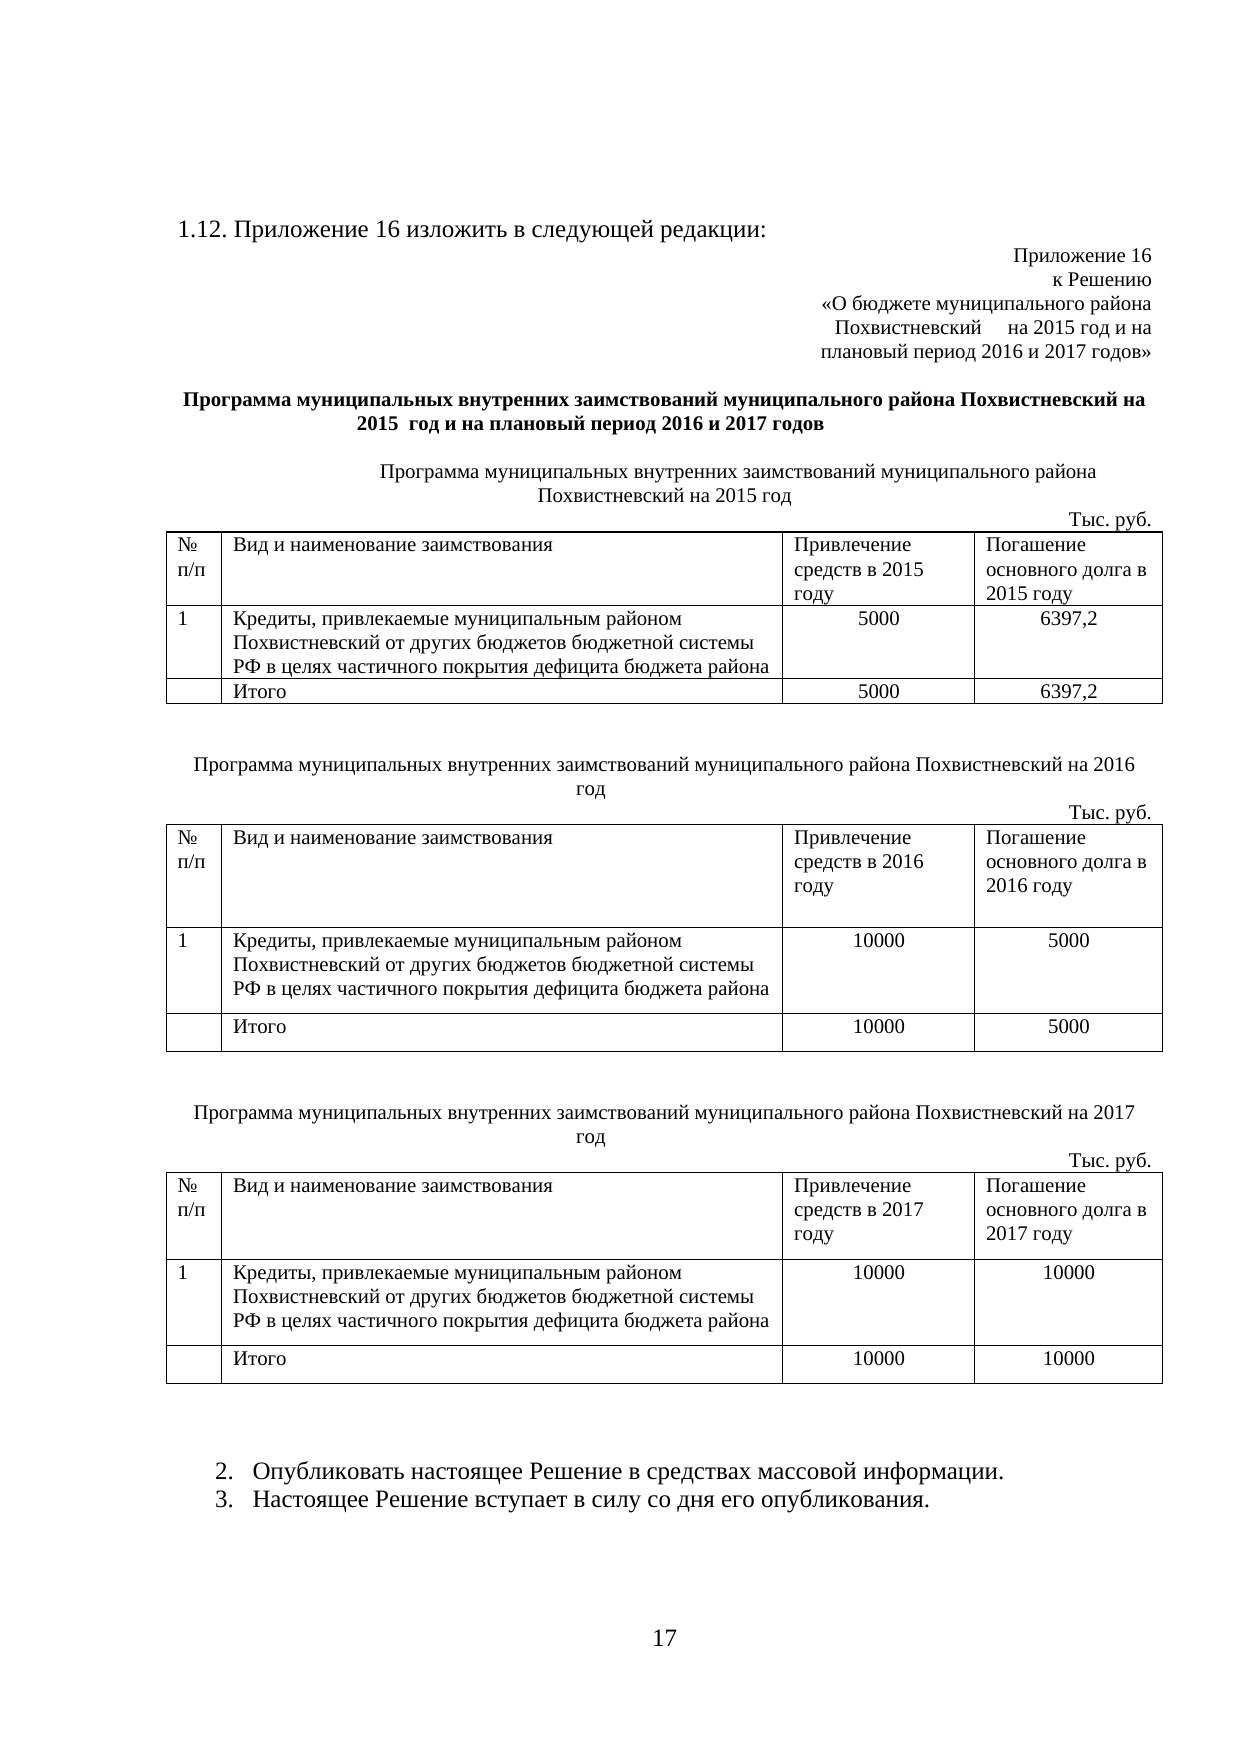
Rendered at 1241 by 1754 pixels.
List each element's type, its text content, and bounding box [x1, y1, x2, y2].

text Программа муниципальных внутренних заимствований муниципального района Похвистневский на 2017 год [29, 1100, 1152, 1148]
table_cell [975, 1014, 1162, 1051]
text Тыс. руб. [29, 800, 1152, 824]
text плановый период 2016 и 2017 годов» [177, 339, 1152, 363]
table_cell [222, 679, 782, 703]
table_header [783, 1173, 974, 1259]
text Программа муниципальных внутренних заимствований муниципального района Похвистневский на 2015 год [177, 459, 1152, 507]
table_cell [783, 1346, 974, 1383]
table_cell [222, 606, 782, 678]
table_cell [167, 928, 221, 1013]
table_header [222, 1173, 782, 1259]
list Настоящее Решение вступает в силу со дня его опубликования. [215, 1484, 1152, 1513]
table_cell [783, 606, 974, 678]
text «О бюджете муниципального района [177, 291, 1152, 315]
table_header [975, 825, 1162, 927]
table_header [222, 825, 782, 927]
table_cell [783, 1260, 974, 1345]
text к Решению [177, 267, 1152, 291]
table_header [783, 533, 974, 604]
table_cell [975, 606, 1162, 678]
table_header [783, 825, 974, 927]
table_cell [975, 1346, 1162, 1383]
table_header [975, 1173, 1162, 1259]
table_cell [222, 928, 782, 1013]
text Программа муниципальных внутренних заимствований муниципального района Похвистневский на 2015 год и на плановый период 2016 и 2017 годов [29, 387, 1152, 435]
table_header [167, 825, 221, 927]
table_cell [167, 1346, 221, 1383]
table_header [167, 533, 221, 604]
text Похвистневский на 2015 год и на [177, 315, 1152, 339]
text 1.12. Приложение 16 изложить в следующей редакции: [177, 214, 1152, 243]
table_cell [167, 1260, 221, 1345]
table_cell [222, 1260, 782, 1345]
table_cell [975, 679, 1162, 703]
text Тыс. руб. [29, 1148, 1152, 1172]
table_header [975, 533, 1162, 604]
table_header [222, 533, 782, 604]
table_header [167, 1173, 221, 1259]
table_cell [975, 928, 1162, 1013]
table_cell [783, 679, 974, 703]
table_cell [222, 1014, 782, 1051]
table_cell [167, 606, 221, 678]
text Тыс. руб. [177, 507, 1152, 531]
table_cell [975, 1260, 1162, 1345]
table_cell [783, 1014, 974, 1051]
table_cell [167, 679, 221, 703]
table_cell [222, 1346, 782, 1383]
text Приложение 16 [177, 243, 1152, 267]
text Программа муниципальных внутренних заимствований муниципального района Похвистневский на 2016 год [29, 752, 1152, 800]
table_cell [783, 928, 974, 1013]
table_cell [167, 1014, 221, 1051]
list Опубликовать настоящее Решение в средствах массовой информации. [215, 1456, 1152, 1484]
